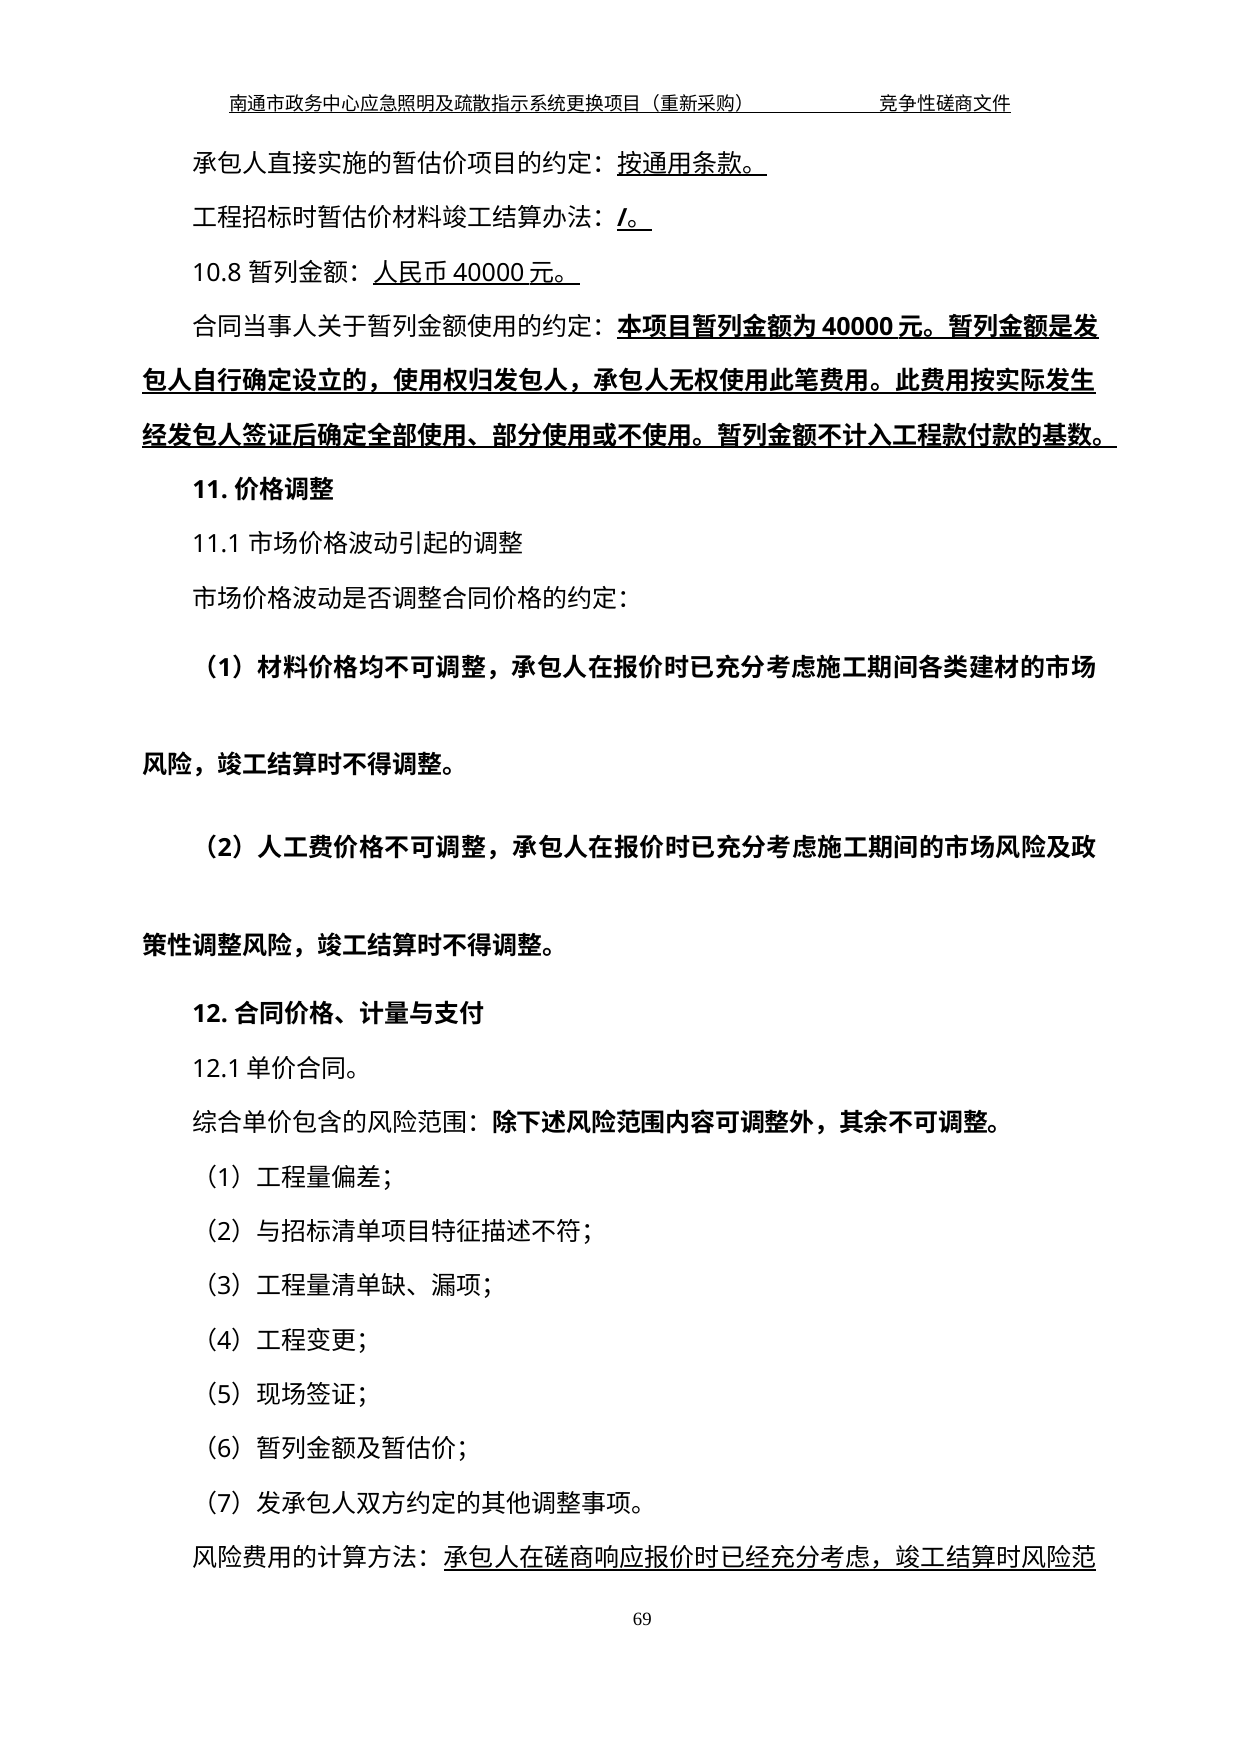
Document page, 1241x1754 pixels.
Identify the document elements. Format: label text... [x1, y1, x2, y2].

text 12.1单价合同。 [142, 1048, 1098, 1084]
text （2）与招标清单项目特征描述不符； [142, 1211, 1098, 1248]
text （4）工程变更； [142, 1320, 1098, 1356]
text 10.8 暂列金额：人民币40000元。 [142, 252, 1098, 288]
text 11.1 市场价格波动引起的调整 [142, 524, 1098, 560]
text 承包人直接实施的暂估价项目的约定：按通用条款。 [142, 143, 1098, 179]
text 11. 价格调整 [142, 469, 1098, 506]
text 合同当事人关于暂列金额使用的约定：本项目暂列金额为40000元。暂列金额是发包人自行确定设立的，使用权归发包人，承包人无权使用此笔费用。此费用按实际发生经发包人签证后确定全部使用、部分使用或不使用。暂列金额不计入工程款付款的基数。 [142, 306, 1098, 446]
text （1）材料价格均不可调整，承包人在报价时已充分考虑施工期间各类建材的市场风险，竣工结算时不得调整。 [142, 633, 1098, 795]
text 工程招标时暂估价材料竣工结算办法：/。 [142, 198, 1098, 234]
text 综合单价包含的风险范围：除下述风险范围内容可调整外，其余不可调整。 [142, 1103, 1098, 1139]
text （3）工程量清单缺、漏项； [142, 1266, 1098, 1302]
text （1）工程量偏差； [142, 1157, 1098, 1193]
text （7）发承包人双方约定的其他调整事项。 [142, 1483, 1098, 1519]
text （2）人工费价格不可调整，承包人在报价时已充分考虑施工期间的市场风险及政策性调整风险，竣工结算时不得调整。 [142, 813, 1098, 976]
text 12. 合同价格、计量与支付 [142, 994, 1098, 1030]
text （6）暂列金额及暂估价； [142, 1429, 1098, 1465]
text 市场价格波动是否调整合同价格的约定： [142, 578, 1098, 614]
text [142, 1538, 1098, 1574]
text （5）现场签证； [142, 1374, 1098, 1411]
